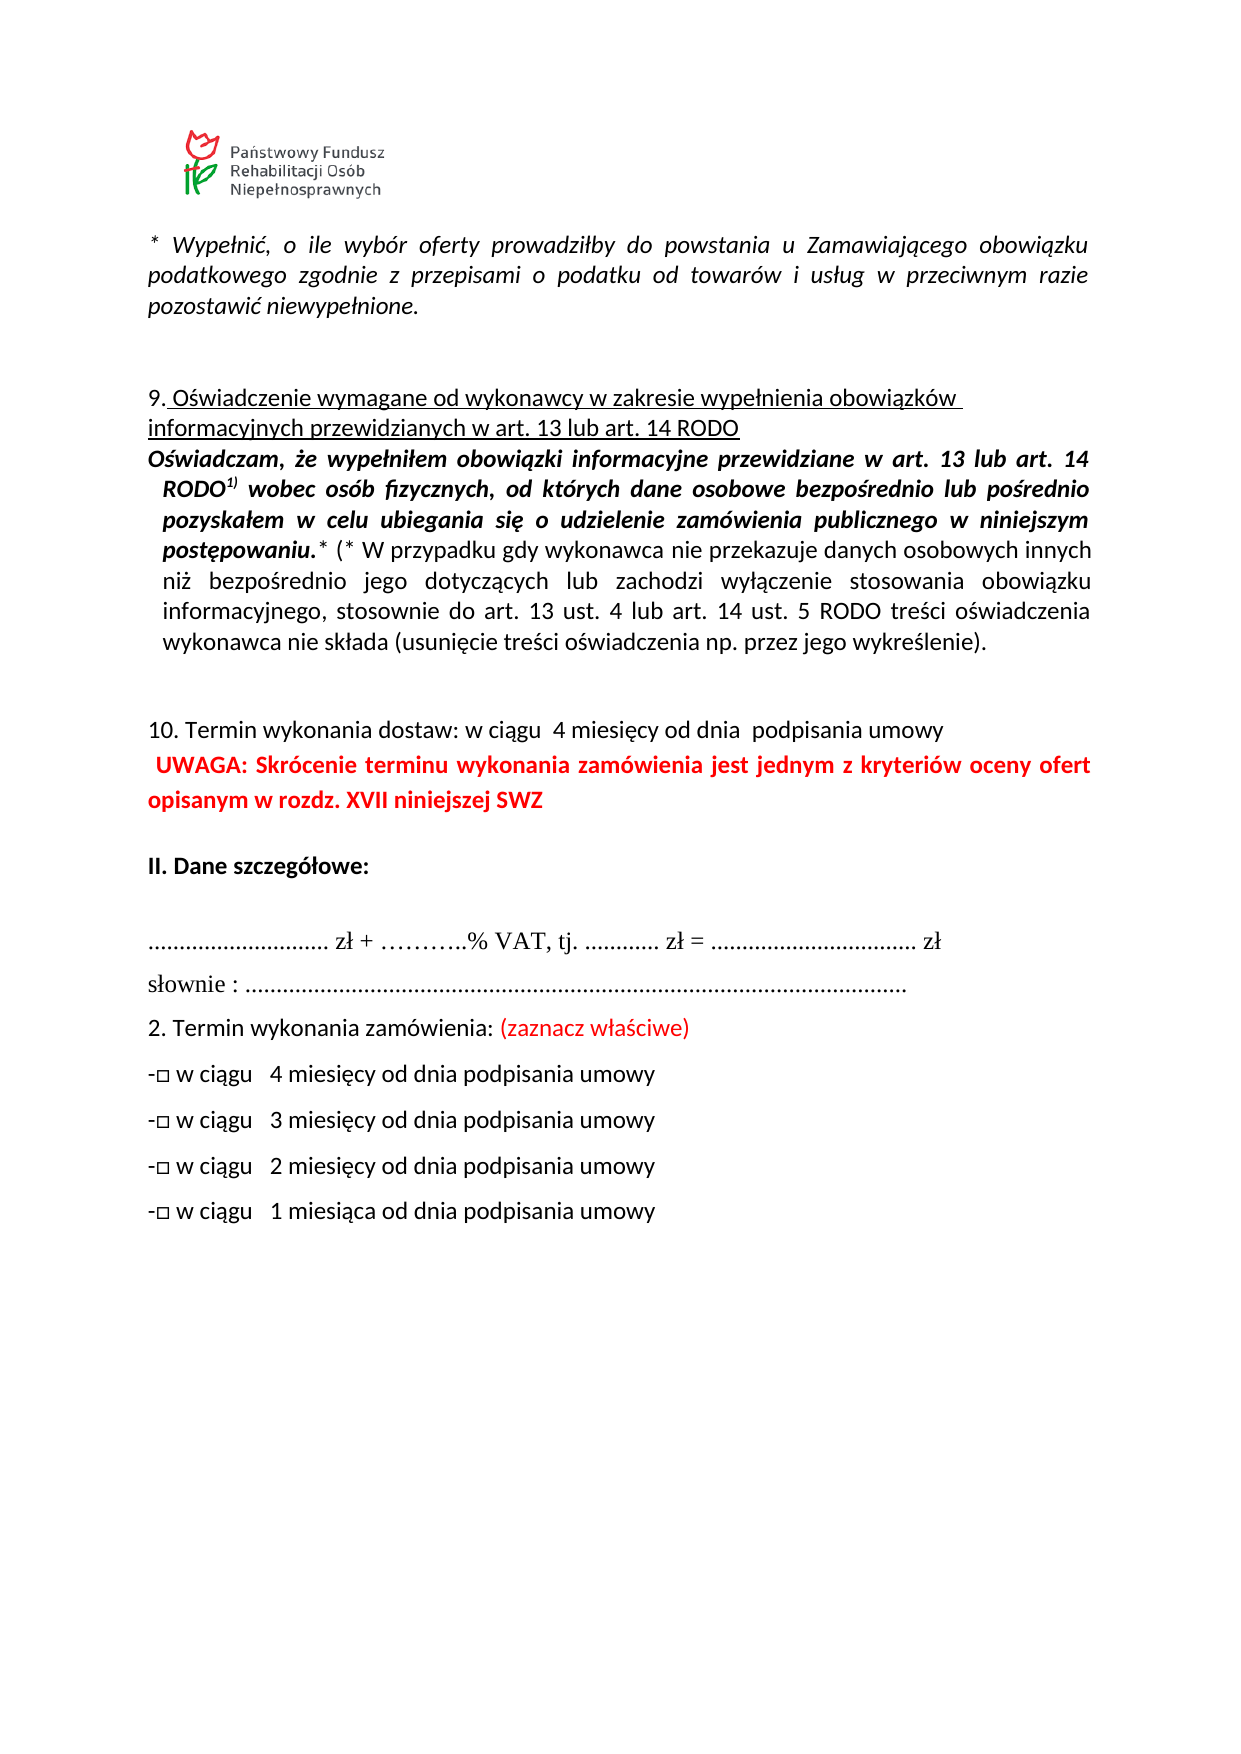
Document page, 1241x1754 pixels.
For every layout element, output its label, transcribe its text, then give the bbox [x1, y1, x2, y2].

text Oświadczam, że wypełniłem obowiązki informacyjne przewidziane w art. 13 lub art. 14 RODO1) wobec osób fizycznych, od których dane osobowe bezpośrednio lub pośrednio pozyskałem w celu ubiegania się o udzielenie zamówienia publicznego w niniejszym postępowaniu.* (* W przypadku gdy wykonawca nie przekazuje danych osobowych innych niż bezpośrednio jego dotyczących lub zachodzi wyłączenie stosowania obowiązku informacyjnego, stosownie do art. 13 ust. 4 lub art. 14 ust. 5 RODO treści oświadczenia wykonawca nie składa (usunięcie treści oświadczenia np. przez jego wykreślenie). [148, 443, 1093, 656]
text -□ w ciągu 3 miesięcy od dnia podpisania umowy [148, 1104, 1093, 1134]
text 2. Termin wykonania zamówienia: (zaznacz właściwe) [148, 1013, 1093, 1043]
text -□ w ciągu 4 miesięcy od dnia podpisania umowy [148, 1058, 1093, 1089]
text UWAGA: Skrócenie terminu wykonania zamówienia jest jednym z kryteriów oceny ofert opisanym w rozdz. XVII niniejszej SWZ [148, 749, 1093, 815]
text 10. Termin wykonania dostaw: w ciągu 4 miesięcy od dnia podpisania umowy [148, 714, 1093, 745]
text słownie : .......................................................................................................... [148, 969, 1093, 998]
text -□ w ciągu 1 miesiąca od dnia podpisania umowy [148, 1196, 1093, 1226]
text * Wypełnić, o ile wybór oferty prowadziłby do powstania u Zamawiającego obowiązku podatkowego zgodnie z przepisami o podatku od towarów i usług w przeciwnym razie pozostawić niewypełnione. [148, 229, 1093, 321]
text -□ w ciągu 2 miesięcy od dnia podpisania umowy [148, 1150, 1093, 1180]
text 9. Oświadczenie wymagane od wykonawcy w zakresie wypełnienia obowiązków informacyjnych przewidzianych w art. 13 lub art. 14 RODO [148, 382, 1093, 443]
text ............................. zł + ………..% VAT, tj. ............ zł = ................................. zł [148, 926, 1093, 955]
picture [147, 99, 420, 229]
text II. Dane szczegółowe: [148, 850, 1093, 881]
